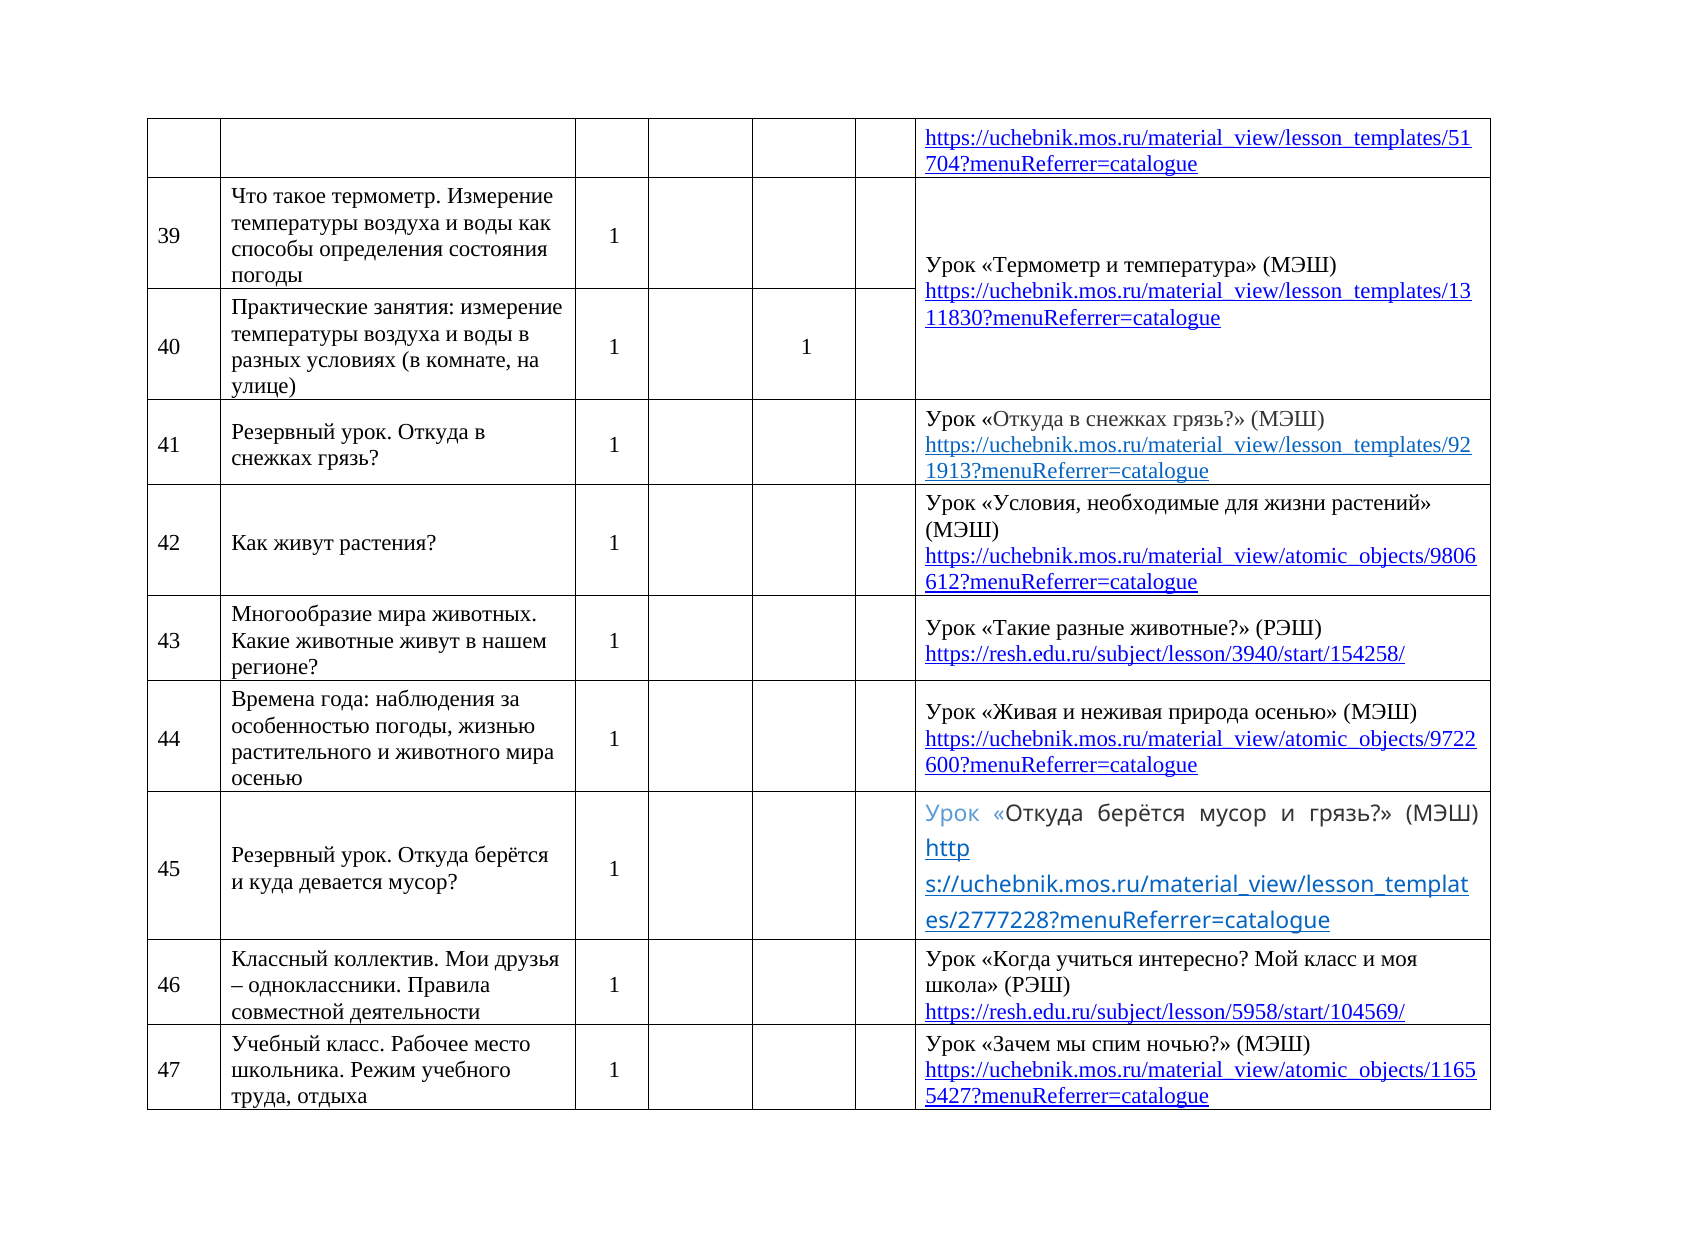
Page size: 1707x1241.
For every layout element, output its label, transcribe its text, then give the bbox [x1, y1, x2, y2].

table_cell 44 [148, 681, 220, 791]
table_cell [649, 119, 752, 177]
table_cell [649, 681, 752, 791]
table_cell 1 [576, 119, 648, 177]
table_cell Как живут растения? [221, 485, 575, 595]
table_cell [753, 400, 855, 484]
table_cell 40 [148, 289, 220, 399]
table_cell [649, 485, 752, 595]
table_cell [649, 178, 752, 288]
table_cell Учебный класс. Рабочее место школьника. Режим учебного труда, отдыха [221, 1025, 575, 1109]
table_cell 45 [148, 792, 220, 939]
table_cell 42 [148, 485, 220, 595]
table_cell [856, 681, 915, 791]
table_cell 1 [576, 400, 648, 484]
table_cell [856, 178, 915, 288]
table_cell [753, 1025, 855, 1109]
table_cell Урок «Откуда берётся мусор и грязь?» (МЭШ) https://uchebnik.mos.ru/material_view/lesson_templates/2777228?menuReferrer=catalogue [916, 792, 1490, 939]
table_cell [649, 1025, 752, 1109]
table_cell Урок «Живая и неживая природа осенью» (МЭШ) https://uchebnik.mos.ru/material_view/atomic_objects/9722600?menuReferrer=catalogue [916, 681, 1490, 791]
table_cell 1 [753, 289, 855, 399]
table_cell 39 [148, 178, 220, 288]
table_cell [753, 119, 855, 177]
table_cell 1 [576, 596, 648, 679]
table_cell Классный коллектив. Мои друзья – одноклассники. Правила совместной деятельности [221, 940, 575, 1024]
table_cell [753, 940, 855, 1024]
table_cell 1 [576, 485, 648, 595]
table_cell [753, 792, 855, 939]
table_cell Урок «Зачем мы спим ночью?» (МЭШ) https://uchebnik.mos.ru/material_view/atomic_objects/11655427?menuReferrer=catalogue [916, 1025, 1490, 1109]
table_cell Практические занятия: измерение температуры воздуха и воды в разных условиях (в комнате, на улице) [221, 289, 575, 399]
table_cell [753, 178, 855, 288]
table_cell 43 [148, 596, 220, 679]
table_cell [753, 485, 855, 595]
table_cell Резервный урок. Откуда берётся и куда девается мусор? [221, 792, 575, 939]
table_cell [649, 792, 752, 939]
table_cell [753, 681, 855, 791]
table_cell Урок «Когда учиться интересно? Мой класс и моя школа» (РЭШ) https://resh.edu.ru/subject/lesson/5958/start/104569/ [916, 940, 1490, 1024]
table_cell 38 [148, 119, 220, 177]
table_cell [649, 400, 752, 484]
table_cell [649, 940, 752, 1024]
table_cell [916, 119, 1490, 177]
table_cell Времена года: наблюдения за особенностью погоды, жизнью растительного и животного мира осенью [221, 681, 575, 791]
table_cell 1 [576, 1025, 648, 1109]
table_cell Урок «Условия, необходимые для жизни растений» (МЭШ) https://uchebnik.mos.ru/material_view/atomic_objects/9806612?menuReferrer=catalogue [916, 485, 1490, 595]
table_cell 41 [148, 400, 220, 484]
table_cell [856, 400, 915, 484]
table_cell [856, 119, 915, 177]
table_cell [856, 792, 915, 939]
table_cell Урок «Термометр и температура» (МЭШ) https://uchebnik.mos.ru/material_view/lesson_templates/1311830?menuReferrer=catalogue [916, 178, 1490, 399]
table_cell Урок «Откуда в снежках грязь?» (МЭШ) https://uchebnik.mos.ru/material_view/lesson_templates/921913?menuReferrer=catalogue [916, 400, 1490, 484]
table_cell Резервный урок. Откуда в снежках грязь? [221, 400, 575, 484]
table_cell [856, 485, 915, 595]
table_cell Многообразие мира животных. Какие животные живут в нашем регионе? [221, 596, 575, 679]
table_cell [649, 289, 752, 399]
table_cell 47 [148, 1025, 220, 1109]
table_cell [649, 596, 752, 679]
table_cell 1 [576, 289, 648, 399]
table_cell 1 [576, 681, 648, 791]
table_cell [856, 1025, 915, 1109]
table_cell 1 [576, 940, 648, 1024]
table_cell 46 [148, 940, 220, 1024]
table_cell [856, 940, 915, 1024]
table_cell [753, 596, 855, 679]
table_cell Что такое термометр. Измерение температуры воздуха и воды как способы определения состояния погоды [221, 178, 575, 288]
table_cell Урок «Такие разные животные?» (РЭШ) https://resh.edu.ru/subject/lesson/3940/start/154258/ [916, 596, 1490, 679]
table_cell 1 [576, 178, 648, 288]
table_cell 1 [576, 792, 648, 939]
table_cell [856, 596, 915, 679]
table_cell [856, 289, 915, 399]
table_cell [221, 119, 575, 177]
